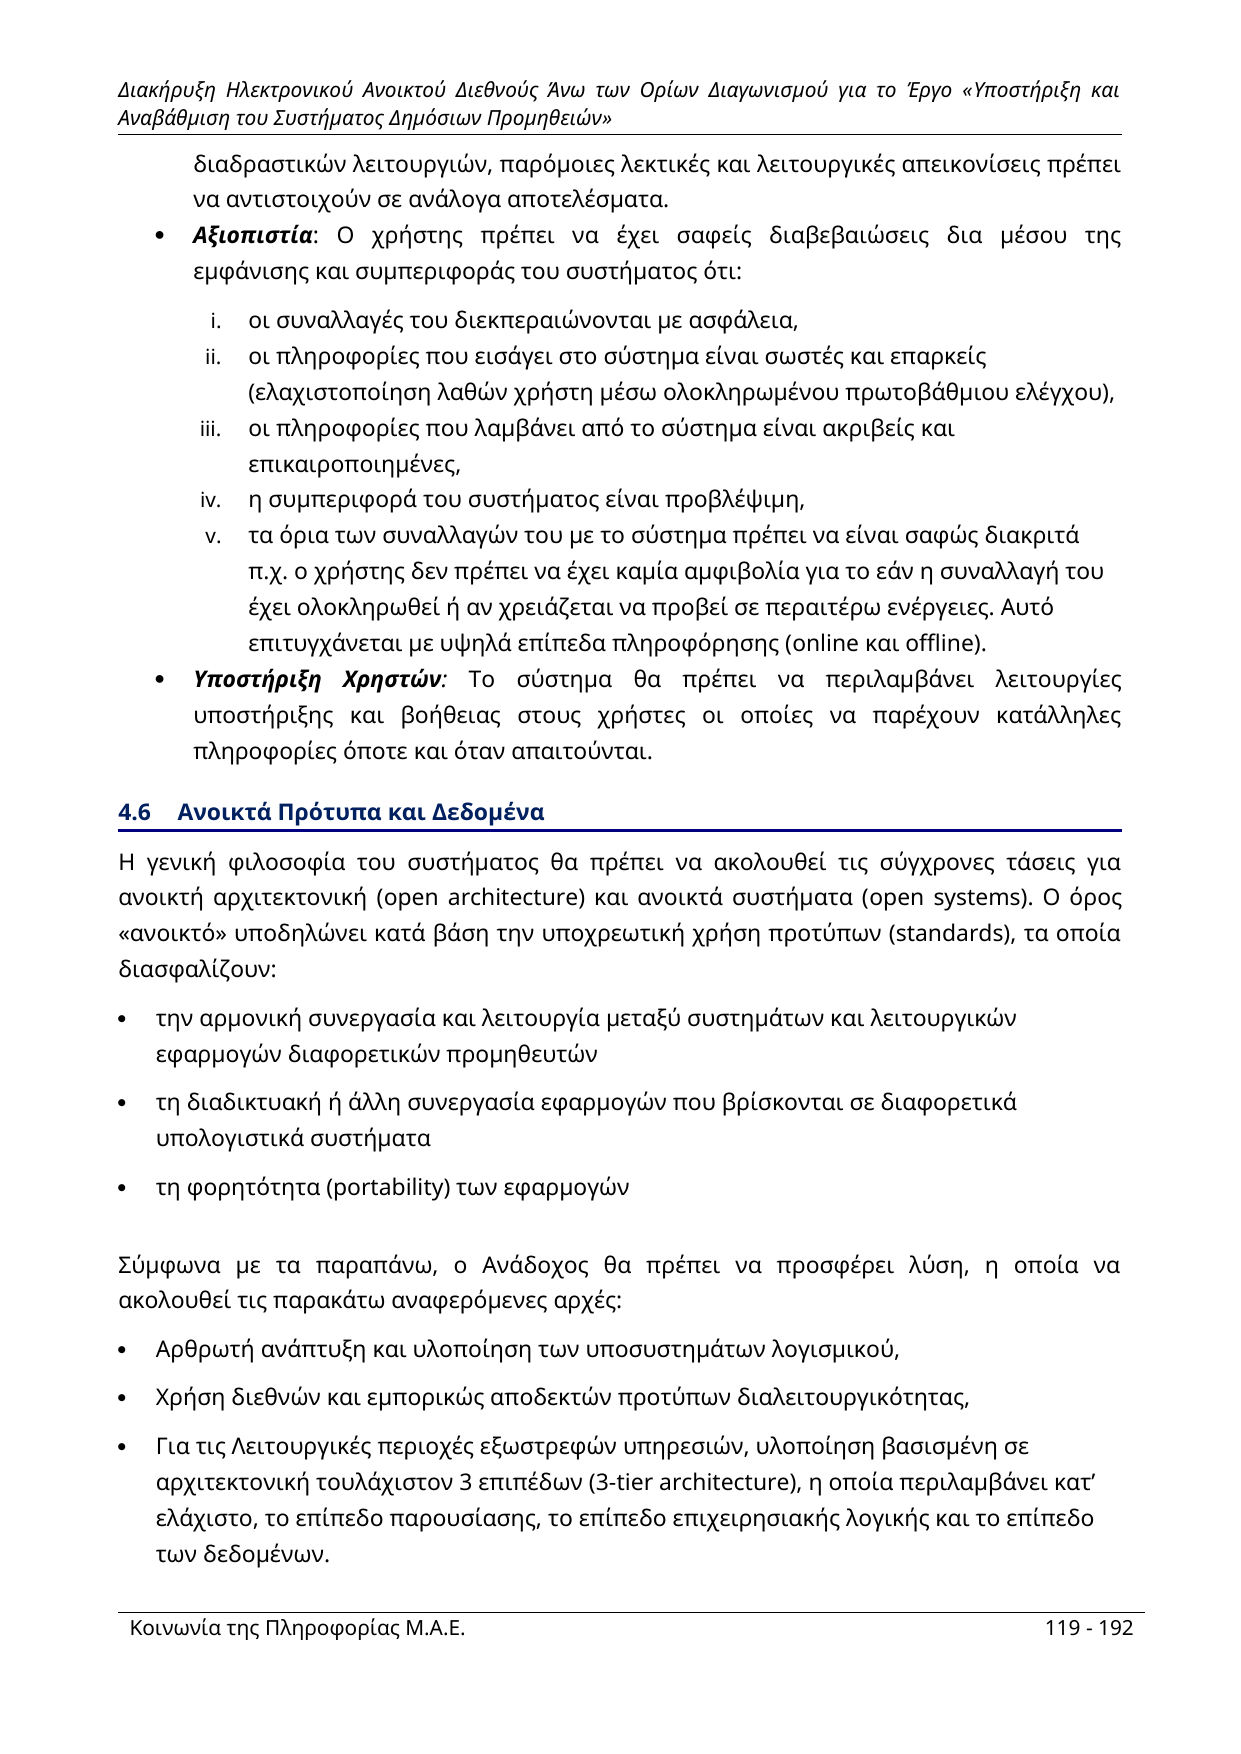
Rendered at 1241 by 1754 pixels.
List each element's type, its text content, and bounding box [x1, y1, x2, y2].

list τη διαδικτυακή ή άλλη συνεργασία εφαρμογών που βρίσκονται σε διαφορετικά υπολογιστικά συστήματα [118, 1086, 1122, 1153]
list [156, 147, 1122, 215]
list Για τις Λειτουργικές περιοχές εξωστρεφών υπηρεσιών, υλοποίηση βασισμένη σε αρχιτεκτονική τουλάχιστον 3 επιπέδων (3-tier architecture), η οποία περιλαμβάνει κατ’ ελάχιστο, το επίπεδο παρουσίασης, το επίπεδο επιχειρησιακής λογικής και το επίπεδο των δεδομένων. [118, 1430, 1122, 1569]
list τα όρια των συναλλαγών του με το σύστημα πρέπει να είναι σαφώς διακριτά π.χ. ο χρήστης δεν πρέπει να έχει καμία αμφιβολία για το εάν η συναλλαγή του έχει ολοκληρωθεί ή αν χρειάζεται να προβεί σε περαιτέρω ενέργειες. Αυτό επιτυγχάνεται με υψηλά επίπεδα πληροφόρησης (online και offline). [221, 519, 1122, 658]
text Σύμφωνα με τα παραπάνω, ο Ανάδοχος θα πρέπει να προσφέρει λύση, η οποία να ακολουθεί τις παρακάτω αναφερόμενες αρχές: [118, 1248, 1122, 1316]
list οι συναλλαγές του διεκπεραιώνονται με ασφάλεια, [221, 304, 1122, 335]
subtitle Ανοικτά Πρότυπα και Δεδομένα [118, 796, 1122, 829]
list οι πληροφορίες που λαμβάνει από το σύστημα είναι ακριβείς και επικαιροποιημένες, [221, 412, 1122, 479]
list Αξιοπιστία: Ο χρήστης πρέπει να έχει σαφείς διαβεβαιώσεις δια μέσου της εμφάνισης και συμπεριφοράς του συστήματος ότι: [156, 219, 1122, 287]
list η συμπεριφορά του συστήματος είναι προβλέψιμη, [221, 483, 1122, 515]
list την αρμονική συνεργασία και λειτουργία μεταξύ συστημάτων και λειτουργικών εφαρμογών διαφορετικών προμηθευτών [118, 1002, 1122, 1069]
list τη φορητότητα (portability) των εφαρμογών [118, 1170, 1122, 1202]
list Αρθρωτή ανάπτυξη και υλοποίηση των υποσυστημάτων λογισμικού, [118, 1333, 1122, 1364]
list Χρήση διεθνών και εμπορικώς αποδεκτών προτύπων διαλειτουργικότητας, [118, 1381, 1122, 1413]
list Υποστήριξη Χρηστών: Το σύστημα θα πρέπει να περιλαμβάνει λειτουργίες υποστήριξης και βοήθειας στους χρήστες οι οποίες να παρέχουν κατάλληλες πληροφορίες όποτε και όταν απαιτούνται. [156, 663, 1122, 766]
text Η γενική φιλοσοφία του συστήματος θα πρέπει να ακολουθεί τις σύγχρονες τάσεις για ανοικτή αρχιτεκτονική (open architecture) και ανοικτά συστήματα (open systems). Ο όρος «ανοικτό» υποδηλώνει κατά βάση την υποχρεωτική χρήση προτύπων (standards), τα οποία διασφαλίζουν: [118, 845, 1122, 984]
list οι πληροφορίες που εισάγει στο σύστημα είναι σωστές και επαρκείς (ελαχιστοποίηση λαθών χρήστη μέσω ολοκληρωμένου πρωτοβάθμιου ελέγχου), [221, 340, 1122, 407]
